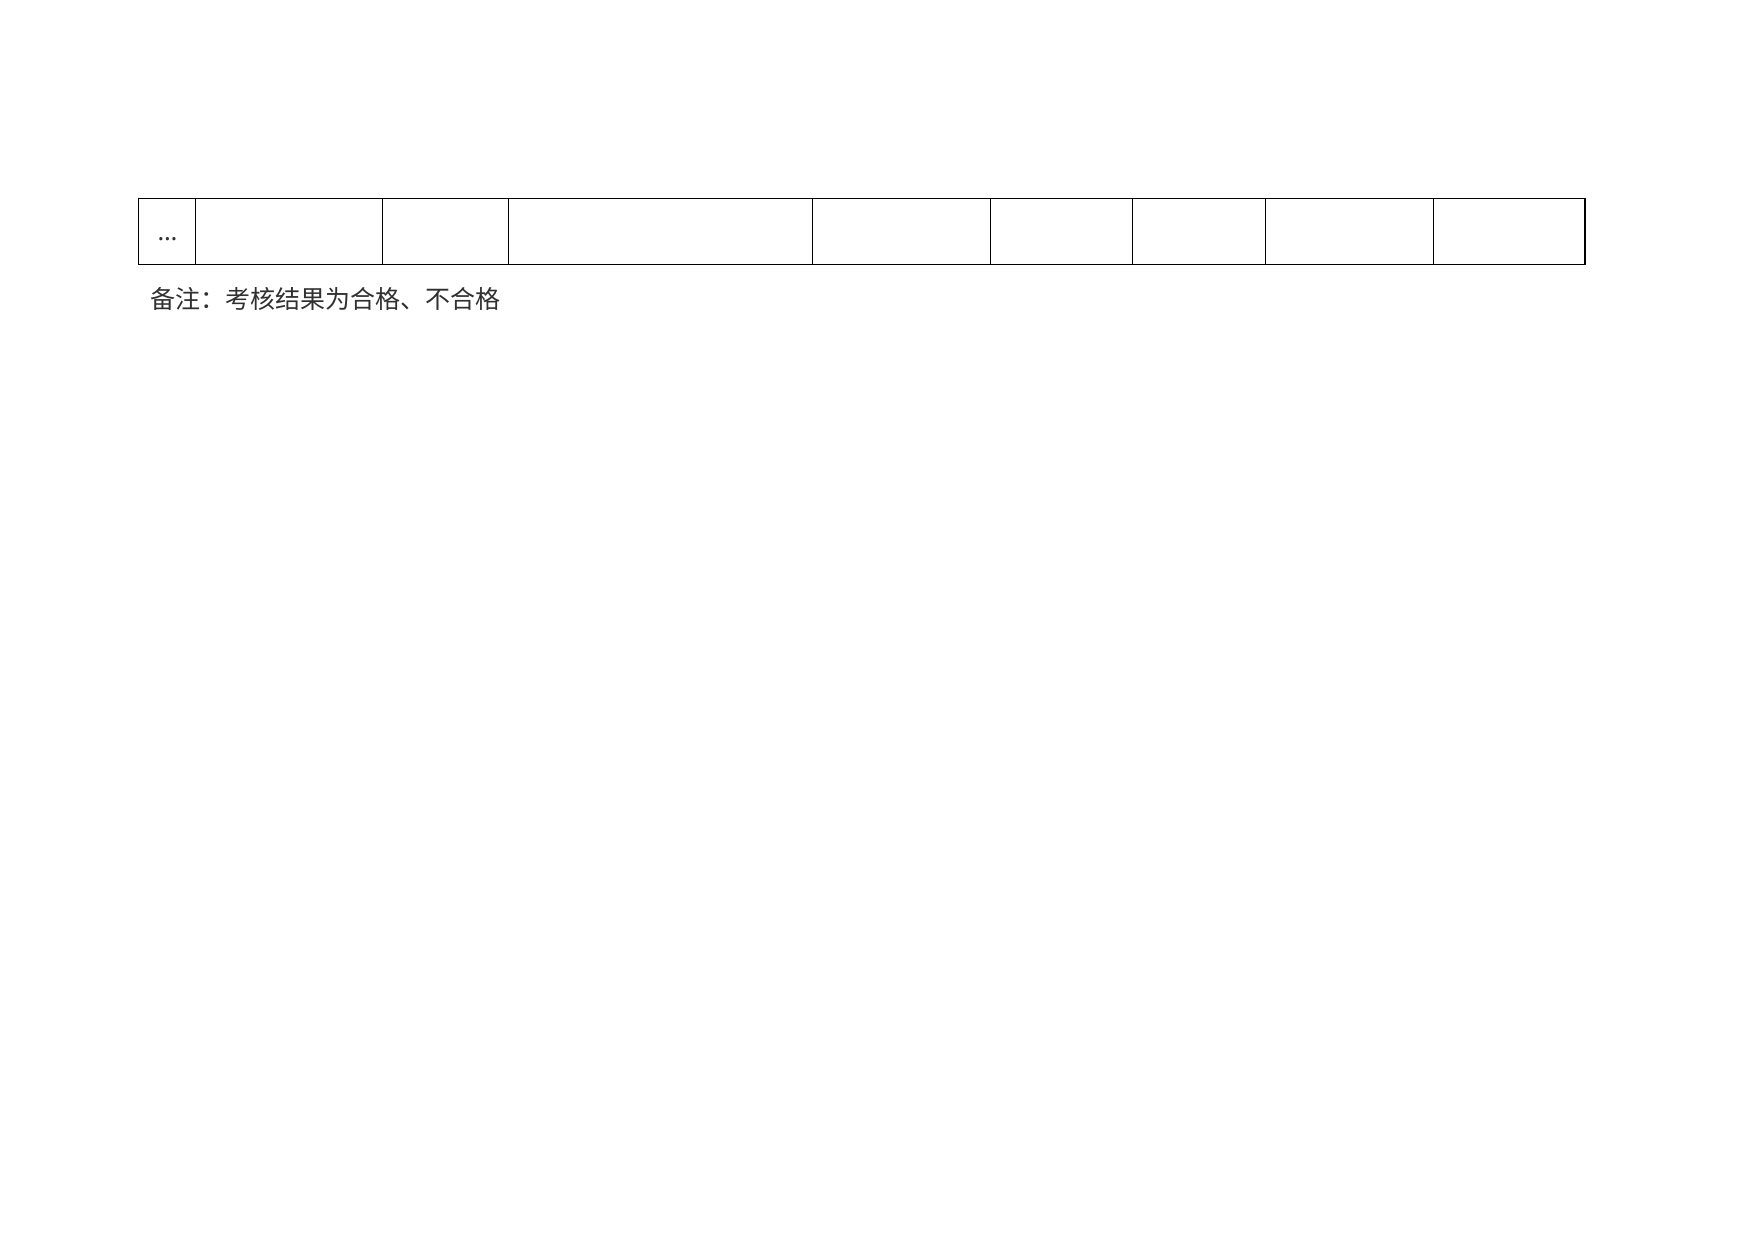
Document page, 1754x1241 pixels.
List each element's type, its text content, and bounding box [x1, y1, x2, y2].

table_cell [1434, 199, 1584, 264]
table_cell [813, 199, 990, 264]
table_cell [1266, 199, 1433, 264]
table_cell [383, 199, 508, 264]
table_cell [196, 199, 382, 264]
table_cell … [139, 199, 195, 264]
table_cell [991, 199, 1132, 264]
table_cell [509, 199, 812, 264]
table_cell [1133, 199, 1265, 264]
text 备注：考核结果为合格、不合格 [150, 265, 1604, 330]
